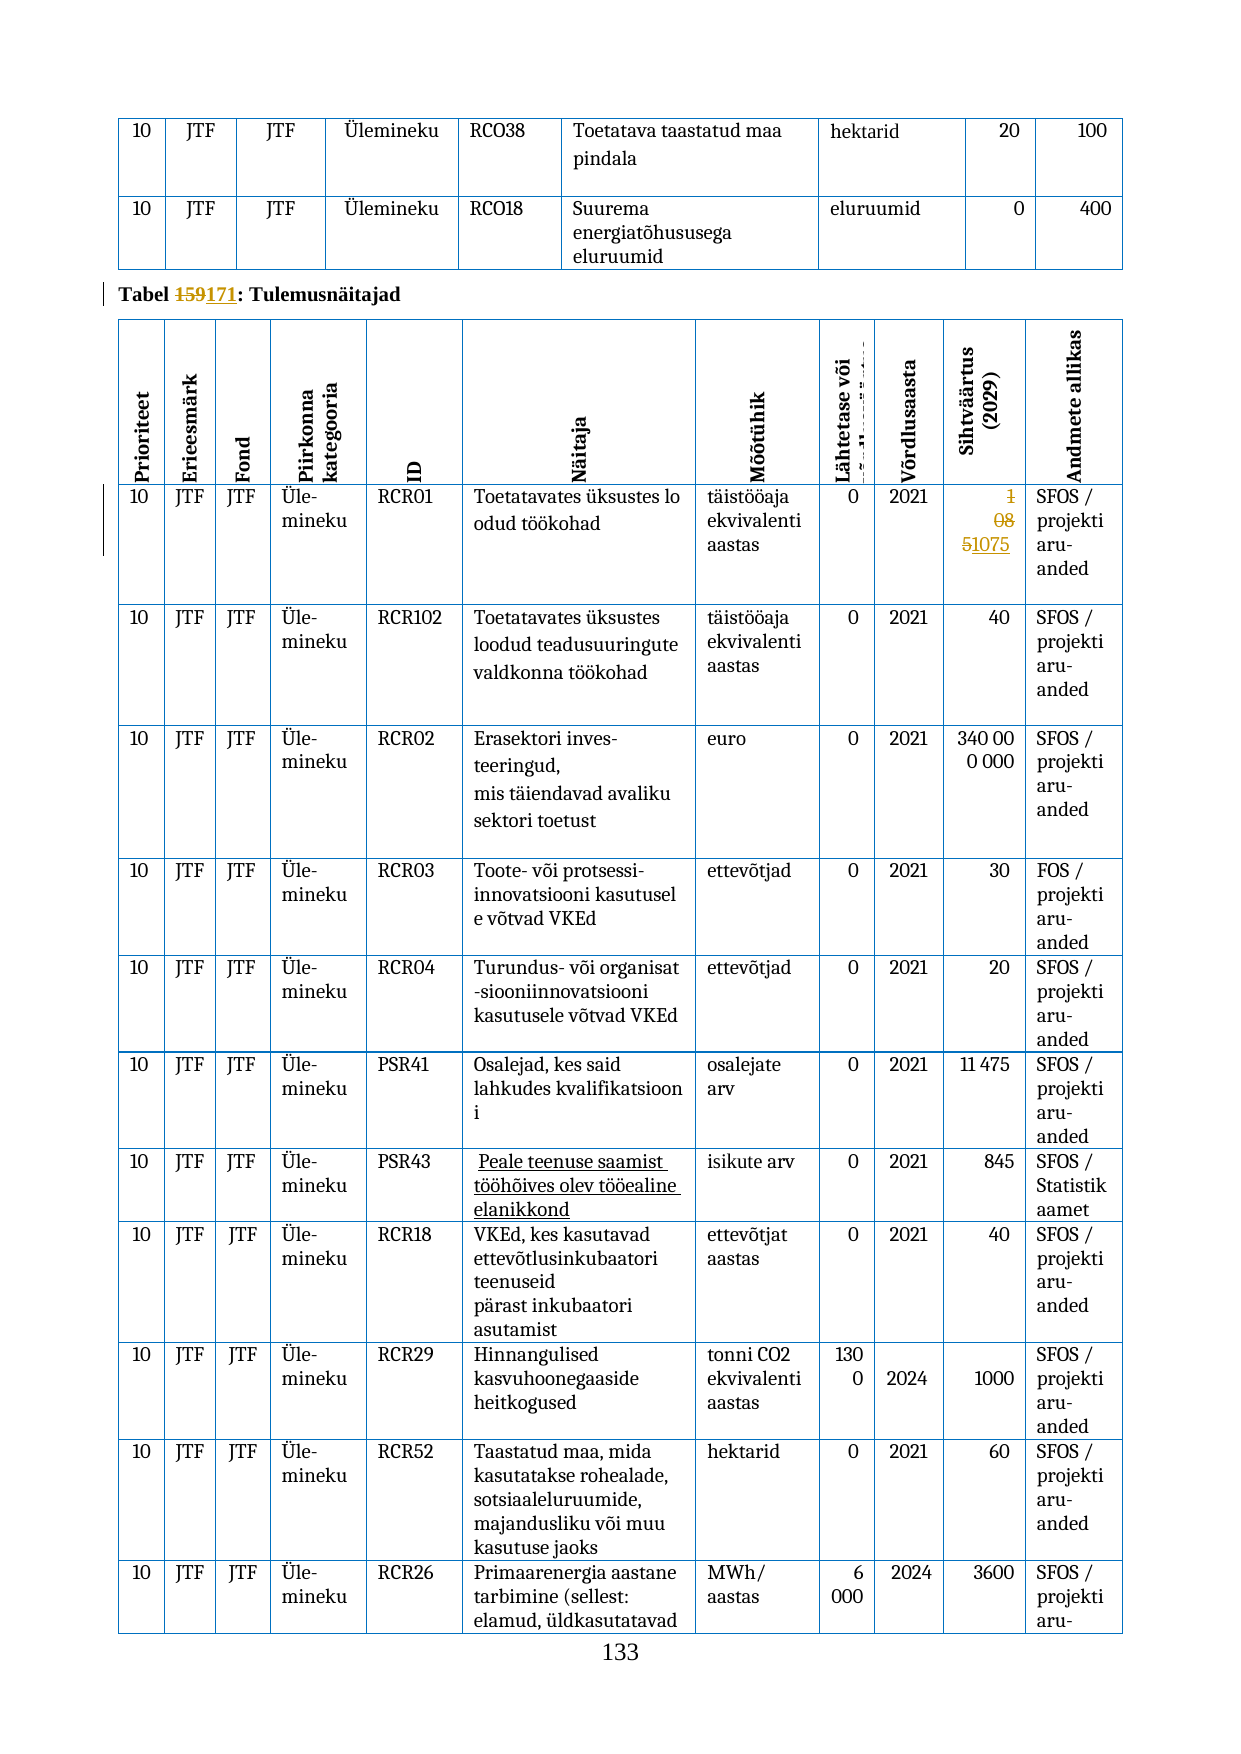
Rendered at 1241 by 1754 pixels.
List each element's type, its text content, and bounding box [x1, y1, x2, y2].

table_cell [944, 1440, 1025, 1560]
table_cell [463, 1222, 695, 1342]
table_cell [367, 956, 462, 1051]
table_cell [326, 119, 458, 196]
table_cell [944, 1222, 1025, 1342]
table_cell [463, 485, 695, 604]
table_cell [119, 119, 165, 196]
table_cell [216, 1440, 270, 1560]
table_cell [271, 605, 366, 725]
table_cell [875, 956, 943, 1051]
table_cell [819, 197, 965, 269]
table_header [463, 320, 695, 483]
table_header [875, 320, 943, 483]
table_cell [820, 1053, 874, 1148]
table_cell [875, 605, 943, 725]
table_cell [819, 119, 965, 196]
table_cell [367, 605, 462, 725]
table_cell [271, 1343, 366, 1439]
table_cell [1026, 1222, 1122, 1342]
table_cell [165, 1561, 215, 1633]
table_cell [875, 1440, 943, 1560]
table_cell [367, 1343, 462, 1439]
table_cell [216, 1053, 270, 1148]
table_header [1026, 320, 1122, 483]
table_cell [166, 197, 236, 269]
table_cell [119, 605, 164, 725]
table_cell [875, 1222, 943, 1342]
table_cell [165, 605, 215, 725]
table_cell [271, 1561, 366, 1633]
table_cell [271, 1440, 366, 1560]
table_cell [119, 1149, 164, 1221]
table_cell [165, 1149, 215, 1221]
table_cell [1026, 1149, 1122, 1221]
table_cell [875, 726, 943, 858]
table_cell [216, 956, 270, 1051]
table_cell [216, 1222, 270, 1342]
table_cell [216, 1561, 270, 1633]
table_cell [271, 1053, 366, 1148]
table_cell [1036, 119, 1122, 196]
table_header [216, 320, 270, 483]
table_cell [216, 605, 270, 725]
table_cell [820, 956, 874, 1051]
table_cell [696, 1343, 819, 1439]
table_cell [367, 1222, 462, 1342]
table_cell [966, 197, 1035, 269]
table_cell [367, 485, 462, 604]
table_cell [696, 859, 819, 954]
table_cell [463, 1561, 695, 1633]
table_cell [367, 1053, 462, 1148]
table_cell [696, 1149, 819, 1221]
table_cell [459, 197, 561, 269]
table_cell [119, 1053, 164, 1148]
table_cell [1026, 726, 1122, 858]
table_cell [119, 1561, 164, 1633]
text Tabel : Tulemusnäitajad [118, 282, 1122, 306]
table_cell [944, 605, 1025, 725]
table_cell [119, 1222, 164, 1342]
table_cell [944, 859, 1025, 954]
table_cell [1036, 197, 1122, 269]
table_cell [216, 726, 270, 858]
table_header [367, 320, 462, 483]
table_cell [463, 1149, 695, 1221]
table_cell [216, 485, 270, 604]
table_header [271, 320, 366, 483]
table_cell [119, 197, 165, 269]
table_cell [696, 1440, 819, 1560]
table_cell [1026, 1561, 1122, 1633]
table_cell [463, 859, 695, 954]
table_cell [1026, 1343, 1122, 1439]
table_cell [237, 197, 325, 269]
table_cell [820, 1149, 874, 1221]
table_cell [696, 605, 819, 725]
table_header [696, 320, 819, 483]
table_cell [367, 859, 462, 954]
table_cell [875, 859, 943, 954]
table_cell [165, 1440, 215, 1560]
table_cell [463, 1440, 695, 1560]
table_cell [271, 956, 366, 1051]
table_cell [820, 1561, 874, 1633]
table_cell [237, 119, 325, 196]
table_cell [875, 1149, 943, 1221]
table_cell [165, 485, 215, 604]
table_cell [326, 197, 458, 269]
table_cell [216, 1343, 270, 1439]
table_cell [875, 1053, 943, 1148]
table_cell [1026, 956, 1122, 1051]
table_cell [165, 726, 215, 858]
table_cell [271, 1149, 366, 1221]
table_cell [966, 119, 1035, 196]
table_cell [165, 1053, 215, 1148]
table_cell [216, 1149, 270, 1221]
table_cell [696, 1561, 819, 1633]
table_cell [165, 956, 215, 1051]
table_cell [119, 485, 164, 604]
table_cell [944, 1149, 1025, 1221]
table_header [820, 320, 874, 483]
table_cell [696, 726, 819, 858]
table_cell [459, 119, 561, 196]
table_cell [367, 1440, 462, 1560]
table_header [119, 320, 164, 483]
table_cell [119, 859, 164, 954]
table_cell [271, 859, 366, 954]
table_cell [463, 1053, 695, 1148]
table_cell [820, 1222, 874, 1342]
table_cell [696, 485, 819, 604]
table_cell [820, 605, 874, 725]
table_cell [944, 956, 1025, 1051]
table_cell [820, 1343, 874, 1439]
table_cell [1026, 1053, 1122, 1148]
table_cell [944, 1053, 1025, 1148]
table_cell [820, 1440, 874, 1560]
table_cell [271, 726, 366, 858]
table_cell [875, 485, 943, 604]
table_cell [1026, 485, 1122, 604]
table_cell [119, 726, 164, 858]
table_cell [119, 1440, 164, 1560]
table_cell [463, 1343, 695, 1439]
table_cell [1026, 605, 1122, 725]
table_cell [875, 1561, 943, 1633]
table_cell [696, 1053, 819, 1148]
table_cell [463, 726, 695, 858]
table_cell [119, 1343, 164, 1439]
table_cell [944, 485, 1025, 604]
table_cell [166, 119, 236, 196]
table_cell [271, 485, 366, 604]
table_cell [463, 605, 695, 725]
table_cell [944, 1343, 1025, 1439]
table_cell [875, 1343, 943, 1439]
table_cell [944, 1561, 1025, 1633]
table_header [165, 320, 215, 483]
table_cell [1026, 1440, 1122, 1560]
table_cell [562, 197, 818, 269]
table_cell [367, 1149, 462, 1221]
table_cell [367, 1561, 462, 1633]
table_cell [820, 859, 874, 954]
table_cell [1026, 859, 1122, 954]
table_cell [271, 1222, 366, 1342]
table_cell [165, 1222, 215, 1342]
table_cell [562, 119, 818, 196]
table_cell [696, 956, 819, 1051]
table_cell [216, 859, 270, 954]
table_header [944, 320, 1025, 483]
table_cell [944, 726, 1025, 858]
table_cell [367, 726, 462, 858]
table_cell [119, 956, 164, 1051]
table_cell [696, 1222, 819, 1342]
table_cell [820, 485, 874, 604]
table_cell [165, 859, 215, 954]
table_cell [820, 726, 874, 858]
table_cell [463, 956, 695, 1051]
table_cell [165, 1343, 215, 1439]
